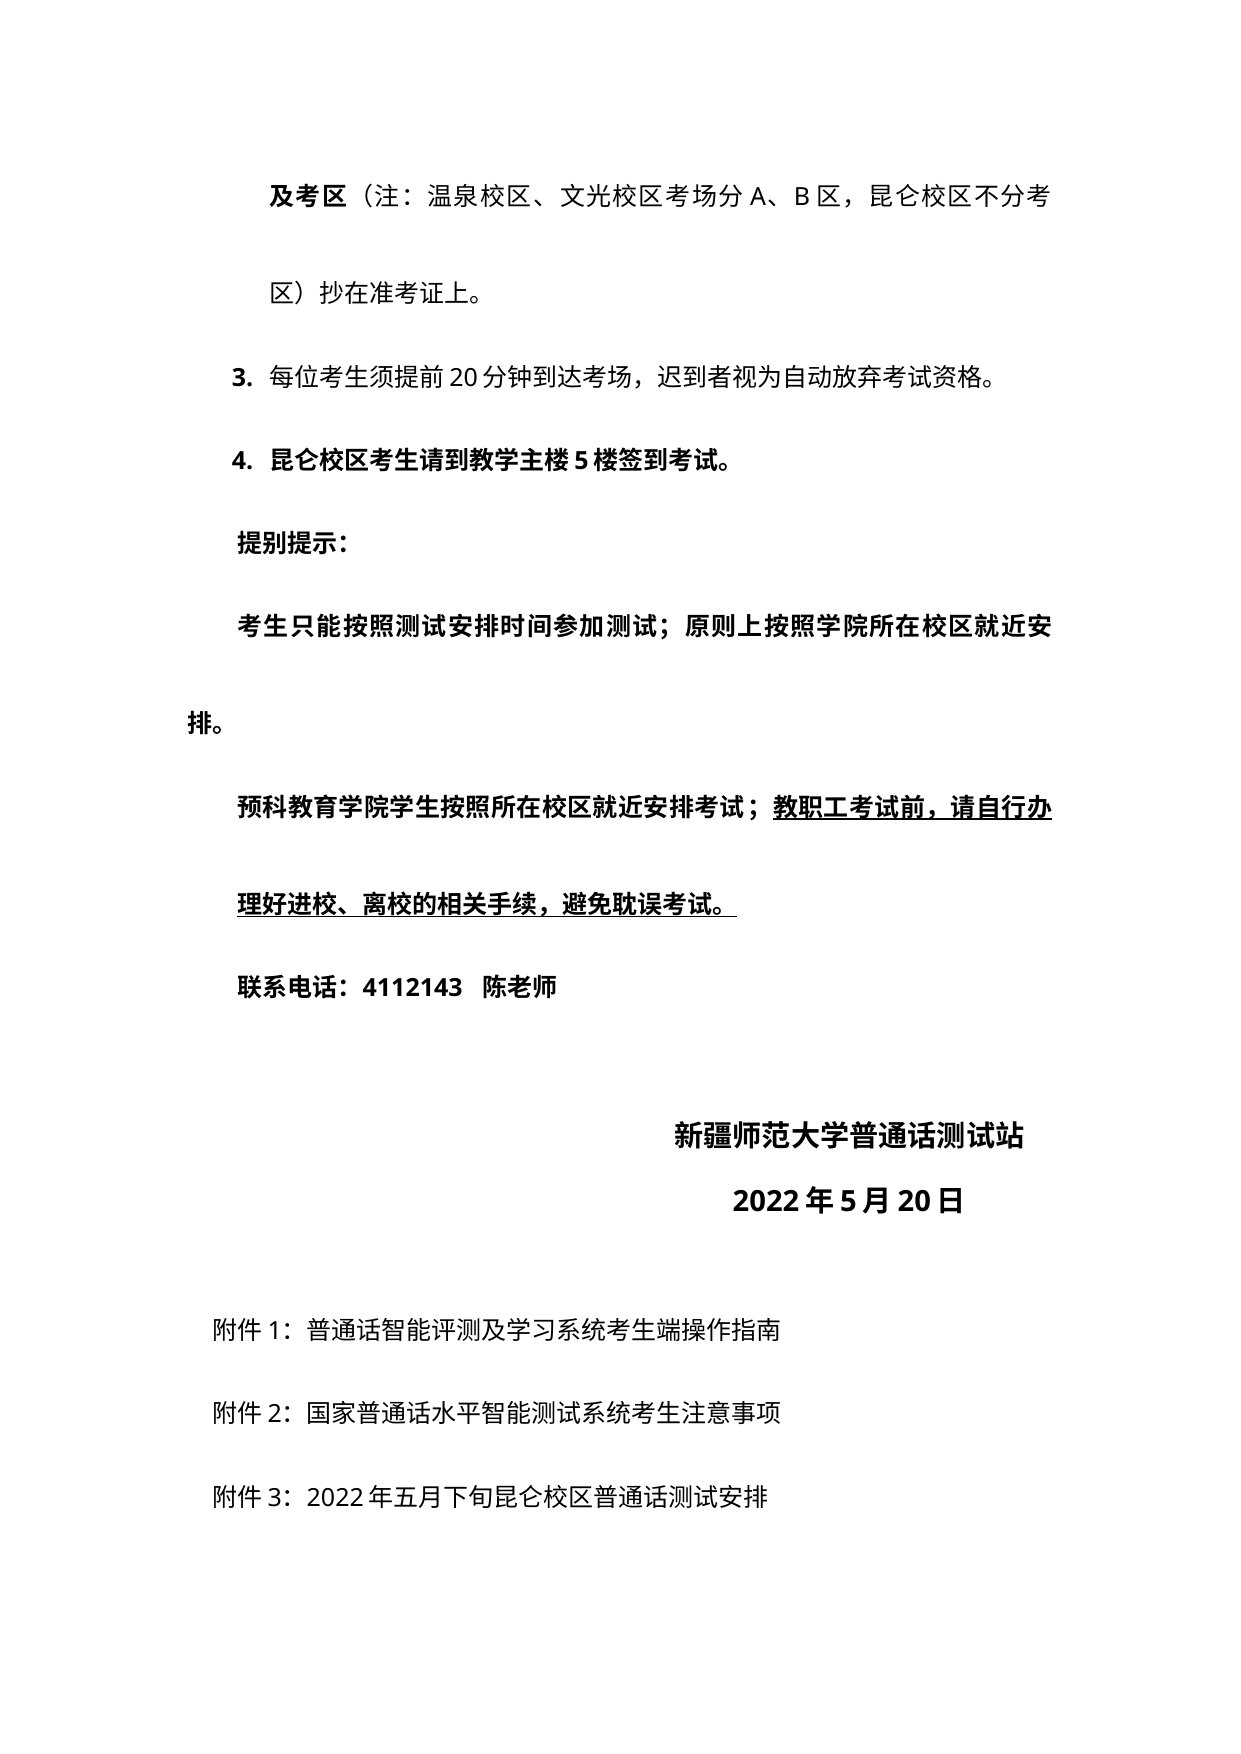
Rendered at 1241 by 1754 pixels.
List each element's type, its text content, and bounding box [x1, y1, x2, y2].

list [232, 162, 1053, 324]
text 附件2：国家普通话水平智能测试系统考生注意事项 [187, 1379, 1053, 1444]
text 联系电话：4112143 陈老师 [187, 953, 1053, 1018]
list 每位考生须提前20分钟到达考场，迟到者视为自动放弃考试资格。 [232, 343, 1053, 408]
text 附件1：普通话智能评测及学习系统考生端操作指南 [187, 1296, 1053, 1361]
list 昆仑校区考生请到教学主楼5楼签到考试。 [232, 426, 1053, 491]
text 提别提示： [187, 509, 1053, 574]
text 2022年5月20日 [187, 1166, 1053, 1231]
text 新疆师范大学普通话测试站 [187, 1101, 1053, 1166]
text 预科教育学院学生按照所在校区就近安排考试；教职工考试前，请自行办理好进校、离校的相关手续，避免耽误考试。 [237, 773, 1053, 935]
text 附件3：2022年五月下旬昆仑校区普通话测试安排 [187, 1463, 1053, 1528]
text 考生只能按照测试安排时间参加测试；原则上按照学院所在校区就近安排。 [187, 592, 1053, 754]
